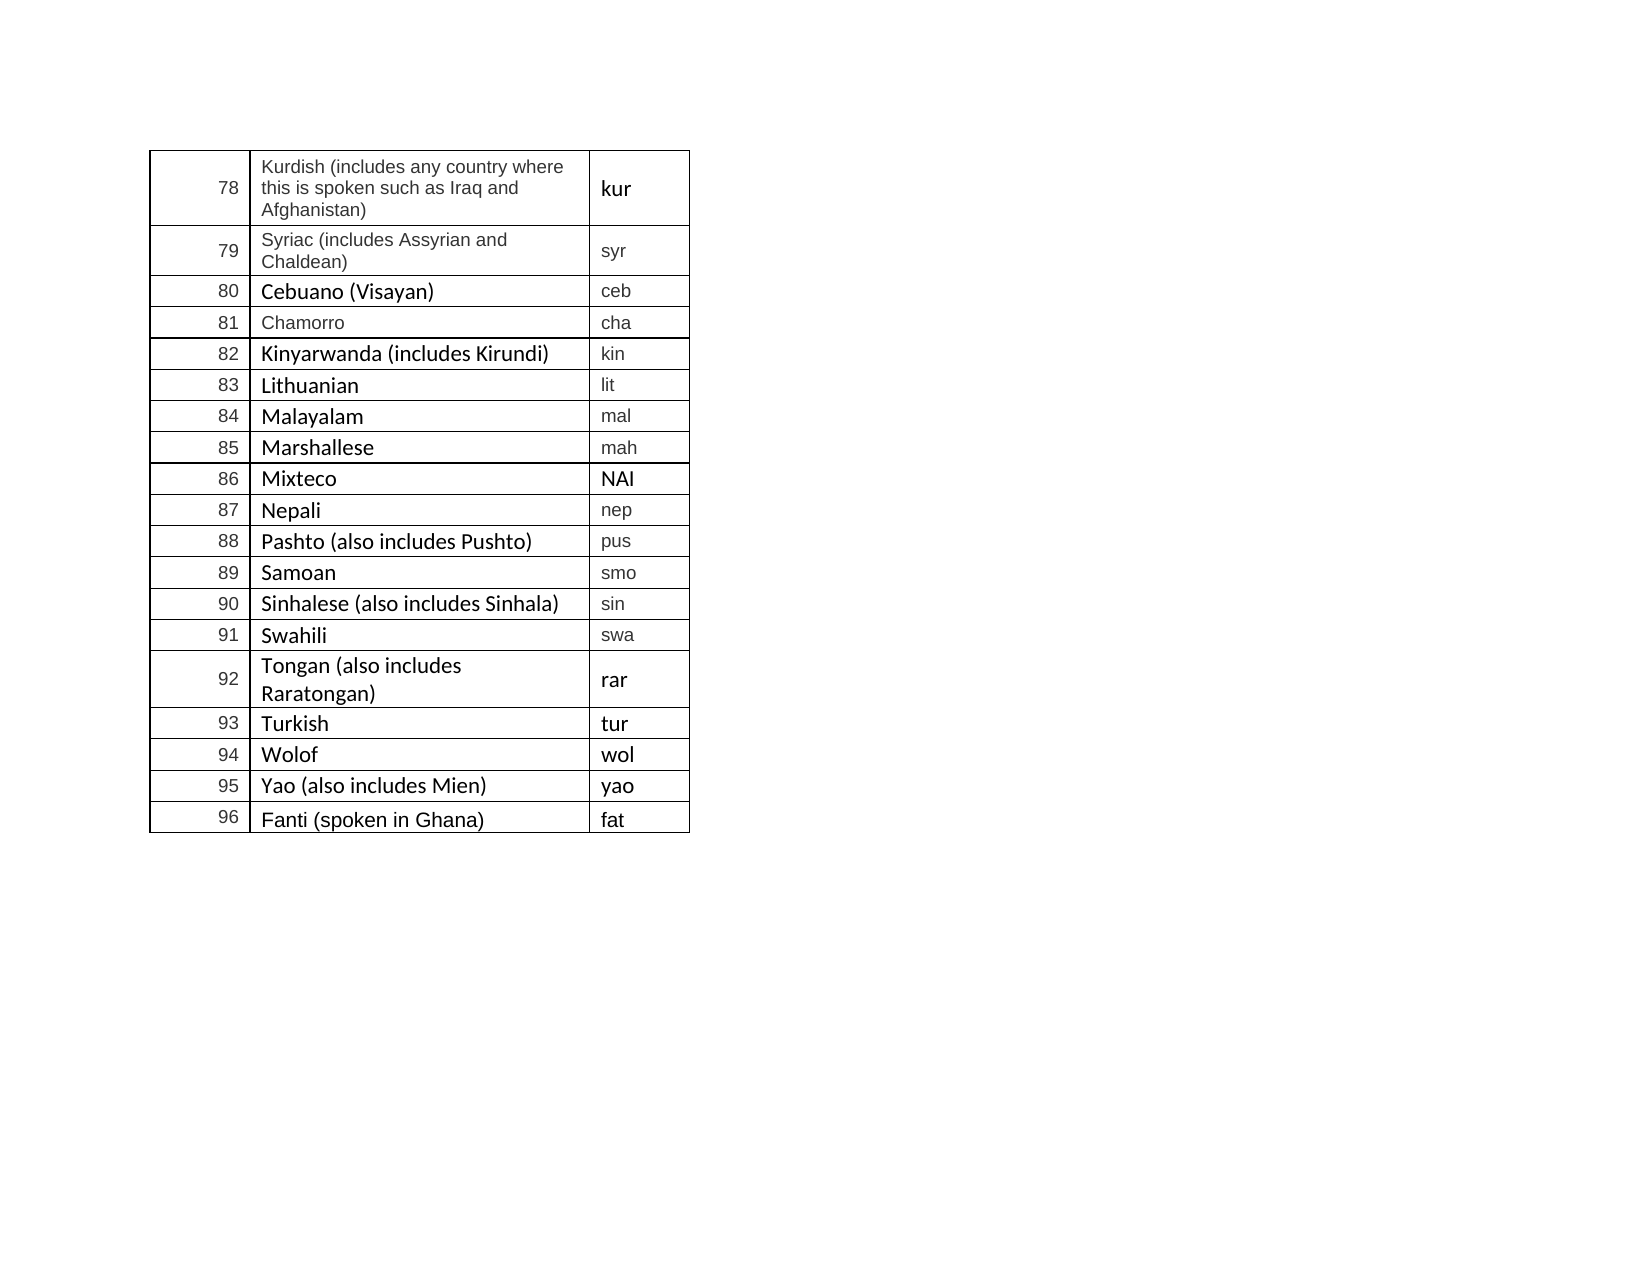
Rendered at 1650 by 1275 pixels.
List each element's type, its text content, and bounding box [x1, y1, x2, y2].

table_cell 85 [151, 432, 249, 462]
table_cell wol [590, 739, 689, 769]
table_cell 86 [151, 464, 249, 494]
table_cell Kinyarwanda (includes Kirundi) [251, 339, 589, 369]
table_cell 79 [151, 226, 249, 275]
table_cell kin [590, 339, 689, 369]
table_cell 83 [151, 370, 249, 400]
table_cell mah [590, 432, 689, 462]
table_cell 82 [151, 339, 249, 369]
table_cell Kurdish (includes any country where this is spoken such as Iraq and Afghanistan) [251, 151, 589, 225]
table_cell Samoan [251, 557, 589, 587]
table_cell 81 [151, 307, 249, 337]
table_cell NAI [590, 464, 689, 494]
table_cell swa [590, 620, 689, 650]
table_cell Mixteco [251, 464, 589, 494]
table_cell tur [590, 708, 689, 738]
table_cell fat [590, 802, 689, 832]
table_cell 88 [151, 526, 249, 556]
table_cell Chamorro [251, 307, 589, 337]
table_cell Cebuano (Visayan) [251, 276, 589, 306]
table_cell 90 [151, 589, 249, 619]
table_cell Nepali [251, 495, 589, 525]
table_cell 89 [151, 557, 249, 587]
table_cell Turkish [251, 708, 589, 738]
table_cell 95 [151, 771, 249, 801]
table_cell Swahili [251, 620, 589, 650]
table_cell 92 [151, 651, 249, 707]
table_cell lit [590, 370, 689, 400]
table_cell pus [590, 526, 689, 556]
table_cell Wolof [251, 739, 589, 769]
table_cell rar [590, 651, 689, 707]
table_cell ceb [590, 276, 689, 306]
table_cell Pashto (also includes Pushto) [251, 526, 589, 556]
table_cell Yao (also includes Mien) [251, 771, 589, 801]
table_cell smo [590, 557, 689, 587]
table_cell cha [590, 307, 689, 337]
table_cell yao [590, 771, 689, 801]
table_cell 84 [151, 401, 249, 431]
table_cell Malayalam [251, 401, 589, 431]
table_cell syr [590, 226, 689, 275]
table_cell Sinhalese (also includes Sinhala) [251, 589, 589, 619]
table_cell 78 [151, 151, 249, 225]
table_cell Tongan (also includes Raratongan) [251, 651, 589, 707]
table_cell sin [590, 589, 689, 619]
table_cell 93 [151, 708, 249, 738]
table_cell 91 [151, 620, 249, 650]
table_cell Lithuanian [251, 370, 589, 400]
table_cell nep [590, 495, 689, 525]
table_cell Marshallese [251, 432, 589, 462]
table_cell kur [590, 151, 689, 225]
table_cell Fanti (spoken in Ghana) [251, 802, 589, 832]
table_cell 96 [151, 802, 249, 832]
table_cell 80 [151, 276, 249, 306]
table_cell mal [590, 401, 689, 431]
table_cell 87 [151, 495, 249, 525]
table_cell Syriac (includes Assyrian and Chaldean) [251, 226, 589, 275]
table_cell 94 [151, 739, 249, 769]
